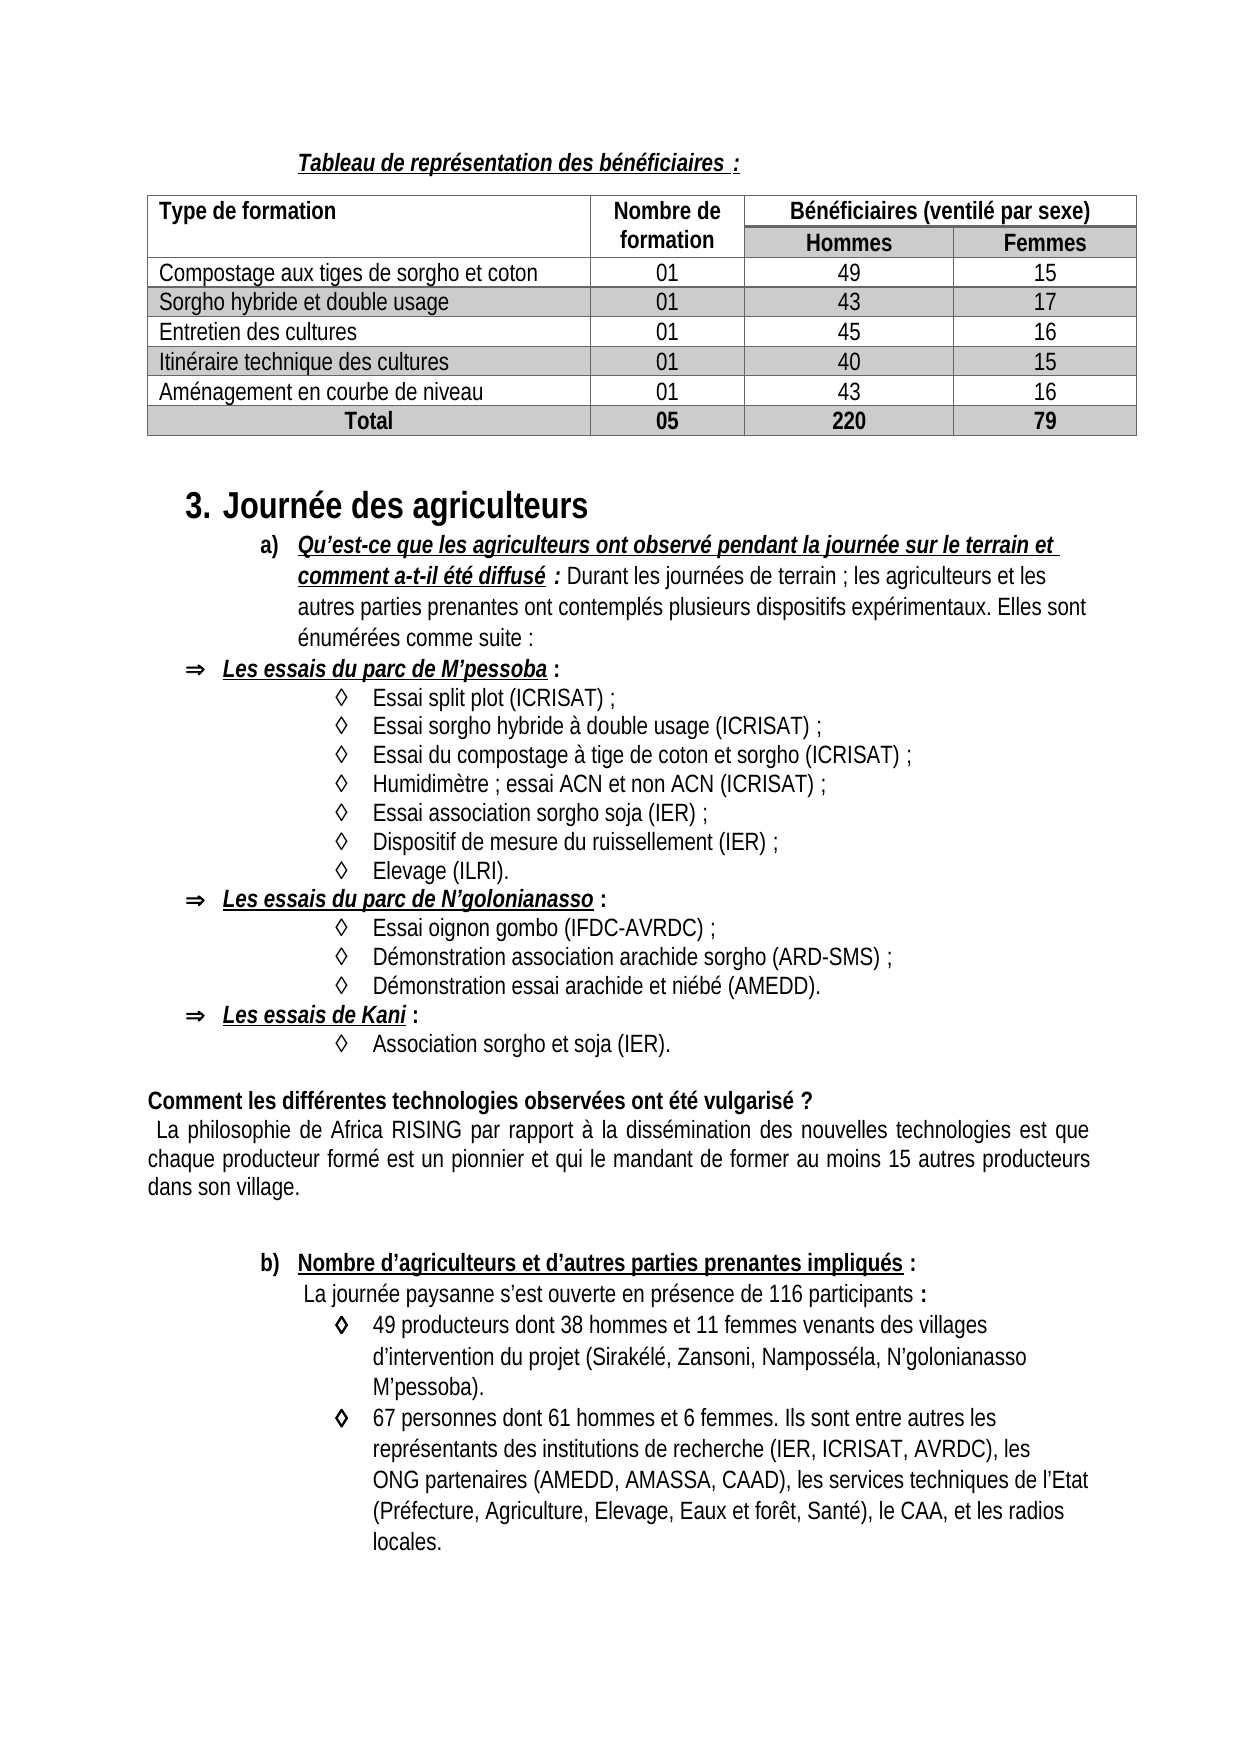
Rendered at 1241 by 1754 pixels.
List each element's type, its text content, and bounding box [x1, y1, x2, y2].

table_cell 49 [745, 258, 953, 286]
table_cell Compostage aux tiges de sorgho et coton [148, 258, 590, 286]
table_cell 01 [591, 288, 744, 316]
table_cell 17 [954, 288, 1136, 316]
table_cell Entretien des cultures [148, 317, 590, 346]
table_header Nombre de formation [591, 196, 744, 257]
list Démonstration association arachide sorgho (ARD-SMS) ; [335, 942, 1093, 971]
table_cell Total [148, 406, 590, 435]
table_cell Sorgho hybride et double usage [148, 288, 590, 316]
table_cell 01 [591, 376, 744, 405]
list Essai association sorgho soja (IER) ; [335, 798, 1093, 827]
list 67 personnes dont 61 hommes et 6 femmes. Ils sont entre autres les représentants des institutions de recherche (IER, ICRISAT, AVRDC), les ONG partenaires (AMEDD, AMASSA, CAAD), les services techniques de l’Etat (Préfecture, Agriculture, Elevage, Eaux et forêt, Santé), le CAA, et les radios locales. [335, 1403, 1093, 1556]
list Démonstration essai arachide et niébé (AMEDD). [335, 971, 1093, 1000]
list Qu’est-ce que les agriculteurs ont observé pendant la journée sur le terrain et comment a-t-il été diffusé : Durant les journées de terrain ; les agriculteurs et les autres parties prenantes ont contemplés plusieurs dispositifs expérimentaux. Elles sont énumérées comme suite : [260, 530, 1093, 651]
table_cell 01 [591, 258, 744, 286]
text Comment les différentes technologies observées ont été vulgarisé ? [148, 1086, 1093, 1115]
list Essai oignon gombo (IFDC-AVRDC) ; [335, 913, 1093, 942]
list Dispositif de mesure du ruissellement (IER) ; [335, 827, 1093, 856]
table_cell 220 [745, 406, 953, 435]
table_cell 43 [745, 376, 953, 405]
table_cell Femmes [954, 228, 1136, 257]
table_cell 01 [591, 317, 744, 346]
list Les essais de Kani : [185, 1000, 1093, 1029]
table_cell 43 [745, 288, 953, 316]
table_cell Hommes [745, 228, 953, 257]
list Elevage (ILRI). [335, 856, 1093, 884]
table_header Type de formation [148, 196, 590, 257]
list Tableau de représentation des bénéficiaires : [298, 148, 1093, 176]
list Essai sorgho hybride à double usage (ICRISAT) ; [335, 711, 1093, 740]
table_cell 16 [954, 317, 1136, 346]
table_cell 79 [954, 406, 1136, 435]
table_cell Itinéraire technique des cultures [148, 347, 590, 375]
list Les essais du parc de M’pessoba : [185, 654, 1093, 682]
list Essai du compostage à tige de coton et sorgho (ICRISAT) ; [335, 740, 1093, 769]
list Les essais du parc de N’golonianasso : [185, 884, 1093, 913]
list Nombre d’agriculteurs et d’autres parties prenantes impliqués : [260, 1248, 1093, 1277]
text La philosophie de Africa RISING par rapport à la dissémination des nouvelles technologies est que chaque producteur formé est un pionnier et qui le mandant de former au moins 15 autres producteurs dans son village. [148, 1115, 1093, 1201]
table_cell 05 [591, 406, 744, 435]
list Essai split plot (ICRISAT) ; [335, 682, 1093, 711]
table_cell Aménagement en courbe de niveau [148, 376, 590, 405]
list Association sorgho et soja (IER). [335, 1029, 1093, 1058]
table_cell 16 [954, 376, 1136, 405]
table_cell 01 [591, 347, 744, 375]
list Humidimètre ; essai ACN et non ACN (ICRISAT) ; [335, 769, 1093, 798]
list 49 producteurs dont 38 hommes et 11 femmes venants des villages d’intervention du projet (Sirakélé, Zansoni, Namposséla, N’golonianasso M’pessoba). [335, 1310, 1093, 1401]
table_cell 45 [745, 317, 953, 346]
list Journée des agriculteurs [185, 483, 1093, 526]
table_cell 15 [954, 258, 1136, 286]
list La journée paysanne s’est ouverte en présence de 116 participants : [298, 1279, 1093, 1308]
table_cell 15 [954, 347, 1136, 375]
table_header Bénéficiaires (ventilé par sexe) [745, 196, 1136, 225]
table_cell 40 [745, 347, 953, 375]
